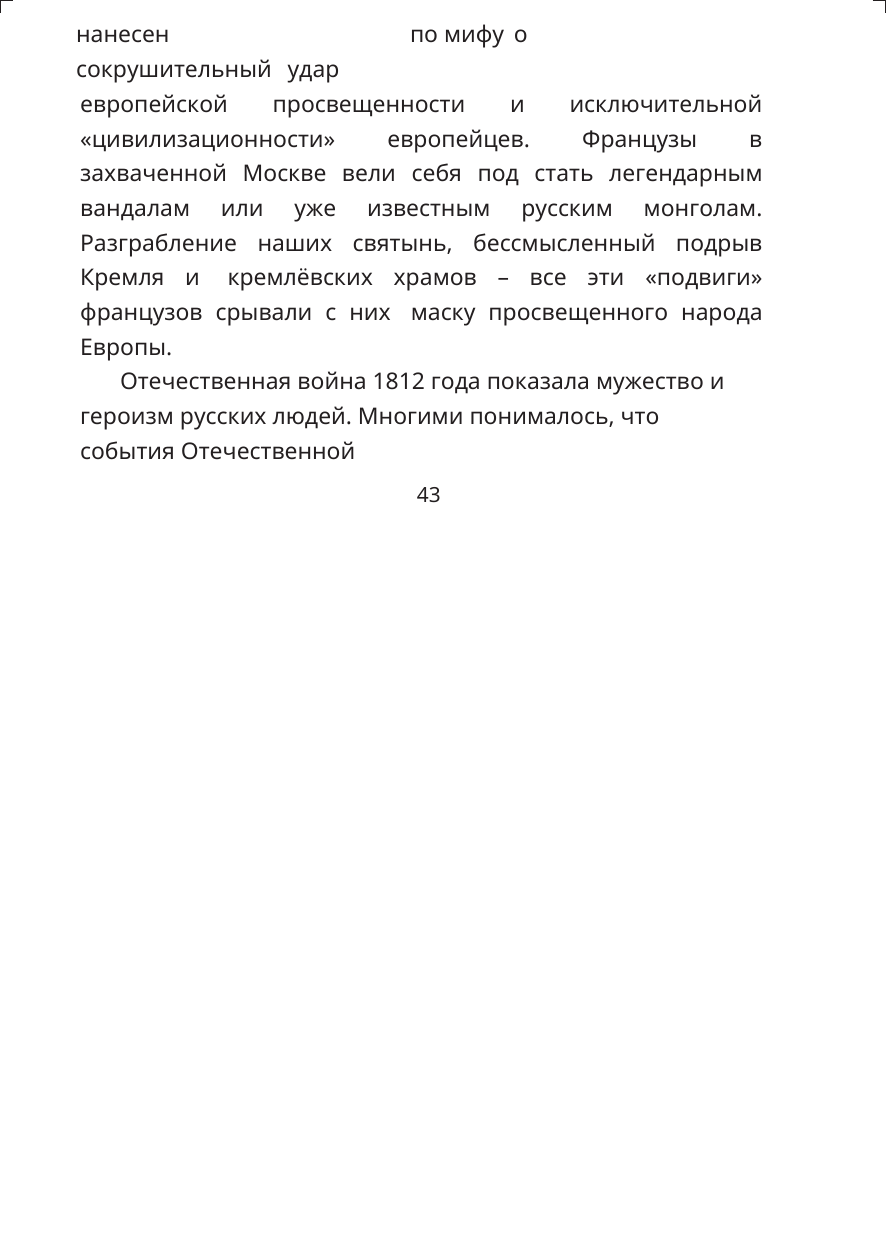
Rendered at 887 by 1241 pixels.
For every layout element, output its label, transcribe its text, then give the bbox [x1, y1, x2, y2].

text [410, 18, 763, 50]
text 43 [121, 481, 737, 509]
text Отечественная война 1812 года показала мужество и героизм русских людей. Многими понималось, что события Отечественной [80, 365, 736, 466]
text европейской просвещенности и исключительной «цивилизационности» европейцев. Французы в захваченной Москве вели себя под стать легендарным вандалам или уже известным русским монголам. Разграбление наших святынь, бессмысленный подрыв Кремля и кремлёвских храмов – все эти «подвиги» французов срывали с них маску просвещенного народа Европы. [80, 88, 763, 362]
